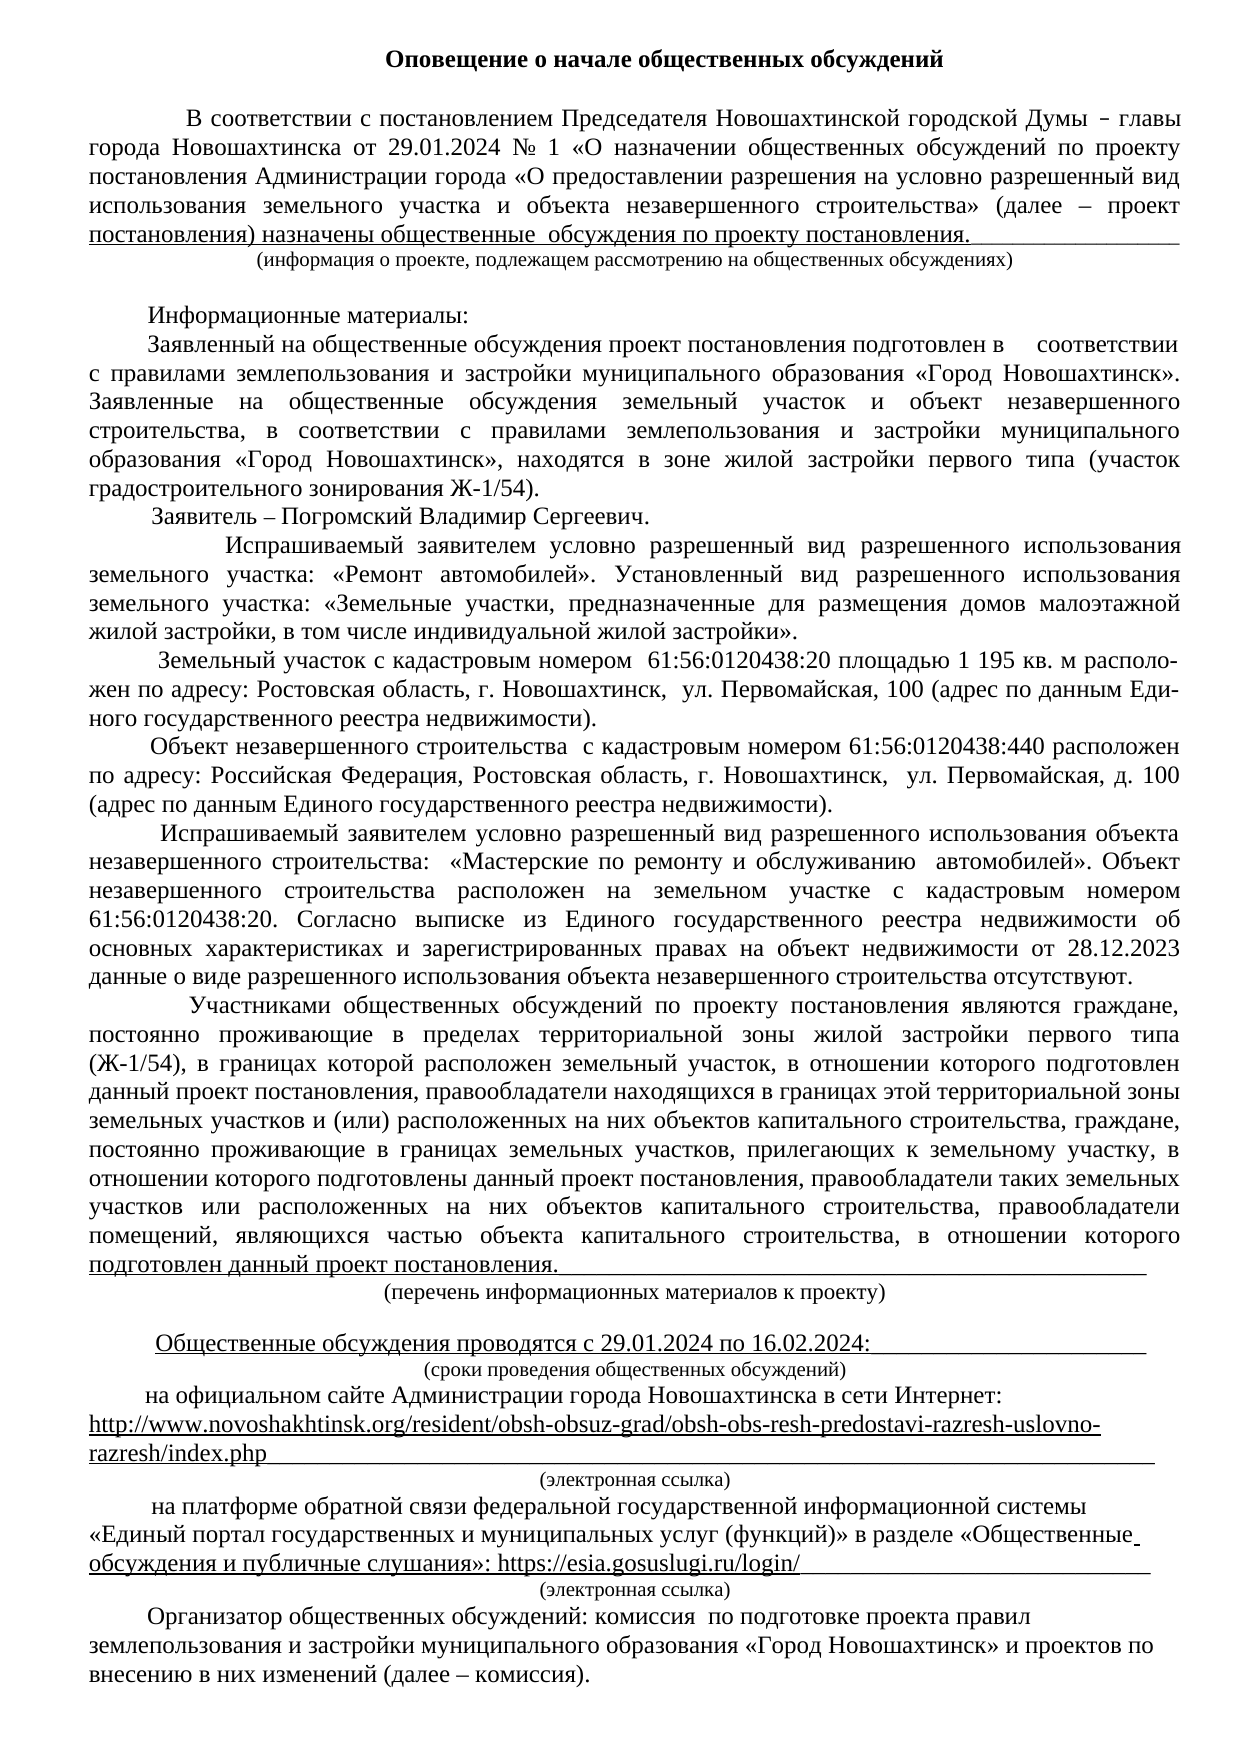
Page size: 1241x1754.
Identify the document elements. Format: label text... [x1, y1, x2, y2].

text на официальном сайте Администрации города Новошахтинска в сети Интернет: [88, 1381, 1181, 1409]
text http://www.novoshakhtinsk.org/resident/obsh-obsuz-grad/obsh-obs-resh-predostavi-razresh-uslovno-razresh/index.php_______________________________________________________________________ [88, 1409, 1181, 1467]
text Информационные материалы: [88, 300, 1181, 329]
text Организатор общественных обсуждений: комиссия по подготовке проекта правил землепользования и застройки муниципального образования «Город Новошахтинск» и проектов по внесению в них изменений (далее – комиссия). [88, 1601, 1181, 1687]
text Земельный участок с кадастровым номером 61:56:0120438:20 площадью 1 195 кв. м располо-жен по адресу: Ростовская область, г. Новошахтинск, ул. Первомайская, 100 (адрес по данным Еди-ного государственного реестра недвижимости). [88, 645, 1181, 731]
text (электронная ссылка) [88, 1467, 1181, 1491]
text Общественные обсуждения проводятся с 29.01.2024 по 16.02.2024:______________________ (сроки проведения общественных обсуждений) [88, 1328, 1181, 1381]
text (информация о проекте, подлежащем рассмотрению на общественных обсуждениях) [88, 247, 1181, 271]
text (электронная ссылка) [88, 1577, 1181, 1601]
text (перечень информационных материалов к проекту) [88, 1278, 1181, 1304]
text на платформе обратной связи федеральной государственной информационной системы «Единый портал государственных и муниципальных услуг (функций)» в разделе «Общественные обсуждения и публичные слушания»: https://esia.gosuslugi.ru/login/____________________________ [88, 1491, 1181, 1577]
text Объект незавершенного строительства с кадастровым номером 61:56:0120438:440 расположен по адресу: Российская Федерация, Ростовская область, г. Новошахтинск, ул. Первомайская, д. 100 (адрес по данным Единого государственного реестра недвижимости). [88, 731, 1181, 818]
text Испрашиваемый заявителем условно разрешенный вид разрешенного использования земельного участка: «Ремонт автомобилей». Установленный вид разрешенного использования земельного участка: «Земельные участки, предназначенные для размещения домов малоэтажной жилой застройки, в том числе индивидуальной жилой застройки». [88, 530, 1181, 645]
text Оповещение о начале общественных обсуждений [177, 44, 1152, 73]
text Испрашиваемый заявителем условно разрешенный вид разрешенного использования объекта незавершенного строительства: «Мастерские по ремонту и обслуживанию автомобилей». Объект незавершенного строительства расположен на земельном участке с кадастровым номером 61:56:0120438:20. Согласно выписке из Единого государственного реестра недвижимости об основных характеристиках и зарегистрированных правах на объект недвижимости от 28.12.2023 данные о виде разрешенного использования объекта незавершенного строительства отсутствуют. [88, 818, 1181, 990]
text Участниками общественных обсуждений по проекту постановления являются граждане, постоянно проживающие в пределах территориальной зоны жилой застройки первого типа (Ж-1/54), в границах которой расположен земельный участок, в отношении которого подготовлен данный проект постановления, правообладатели находящихся в границах этой территориальной зоны земельных участков и (или) расположенных на них объектов капитального строительства, граждане, постоянно проживающие в границах земельных участков, прилегающих к земельному участку, в отношении которого подготовлены данный проект постановления, правообладатели таких земельных участков или расположенных на них объектов капитального строительства, правообладатели помещений, являющихся частью объекта капитального строительства, в отношении которого подготовлен данный проект постановления._______________________________________________ [88, 990, 1181, 1278]
text Заявитель – Погромский Владимир Сергеевич. [88, 501, 1181, 530]
text В соответствии с постановлением Председателя Новошахтинской городской Думы – главы города Новошахтинска от 29.01.2024 № 1 «О назначении общественных обсуждений по проекту постановления Администрации города «О предоставлении разрешения на условно разрешенный вид использования земельного участка и объекта незавершенного строительства» (далее – проект постановления) назначены общественные обсуждения по проекту постановления.____________________ [88, 102, 1181, 247]
text Заявленный на общественные обсуждения проект постановления подготовлен в соответствии с правилами землепользования и застройки муниципального образования «Город Новошахтинск». Заявленные на общественные обсуждения земельный участок и объект незавершенного строительства, в соответствии с правилами землепользования и застройки муниципального образования «Город Новошахтинск», находятся в зоне жилой застройки первого типа (участок градостроительного зонирования Ж-1/54). [88, 329, 1181, 501]
